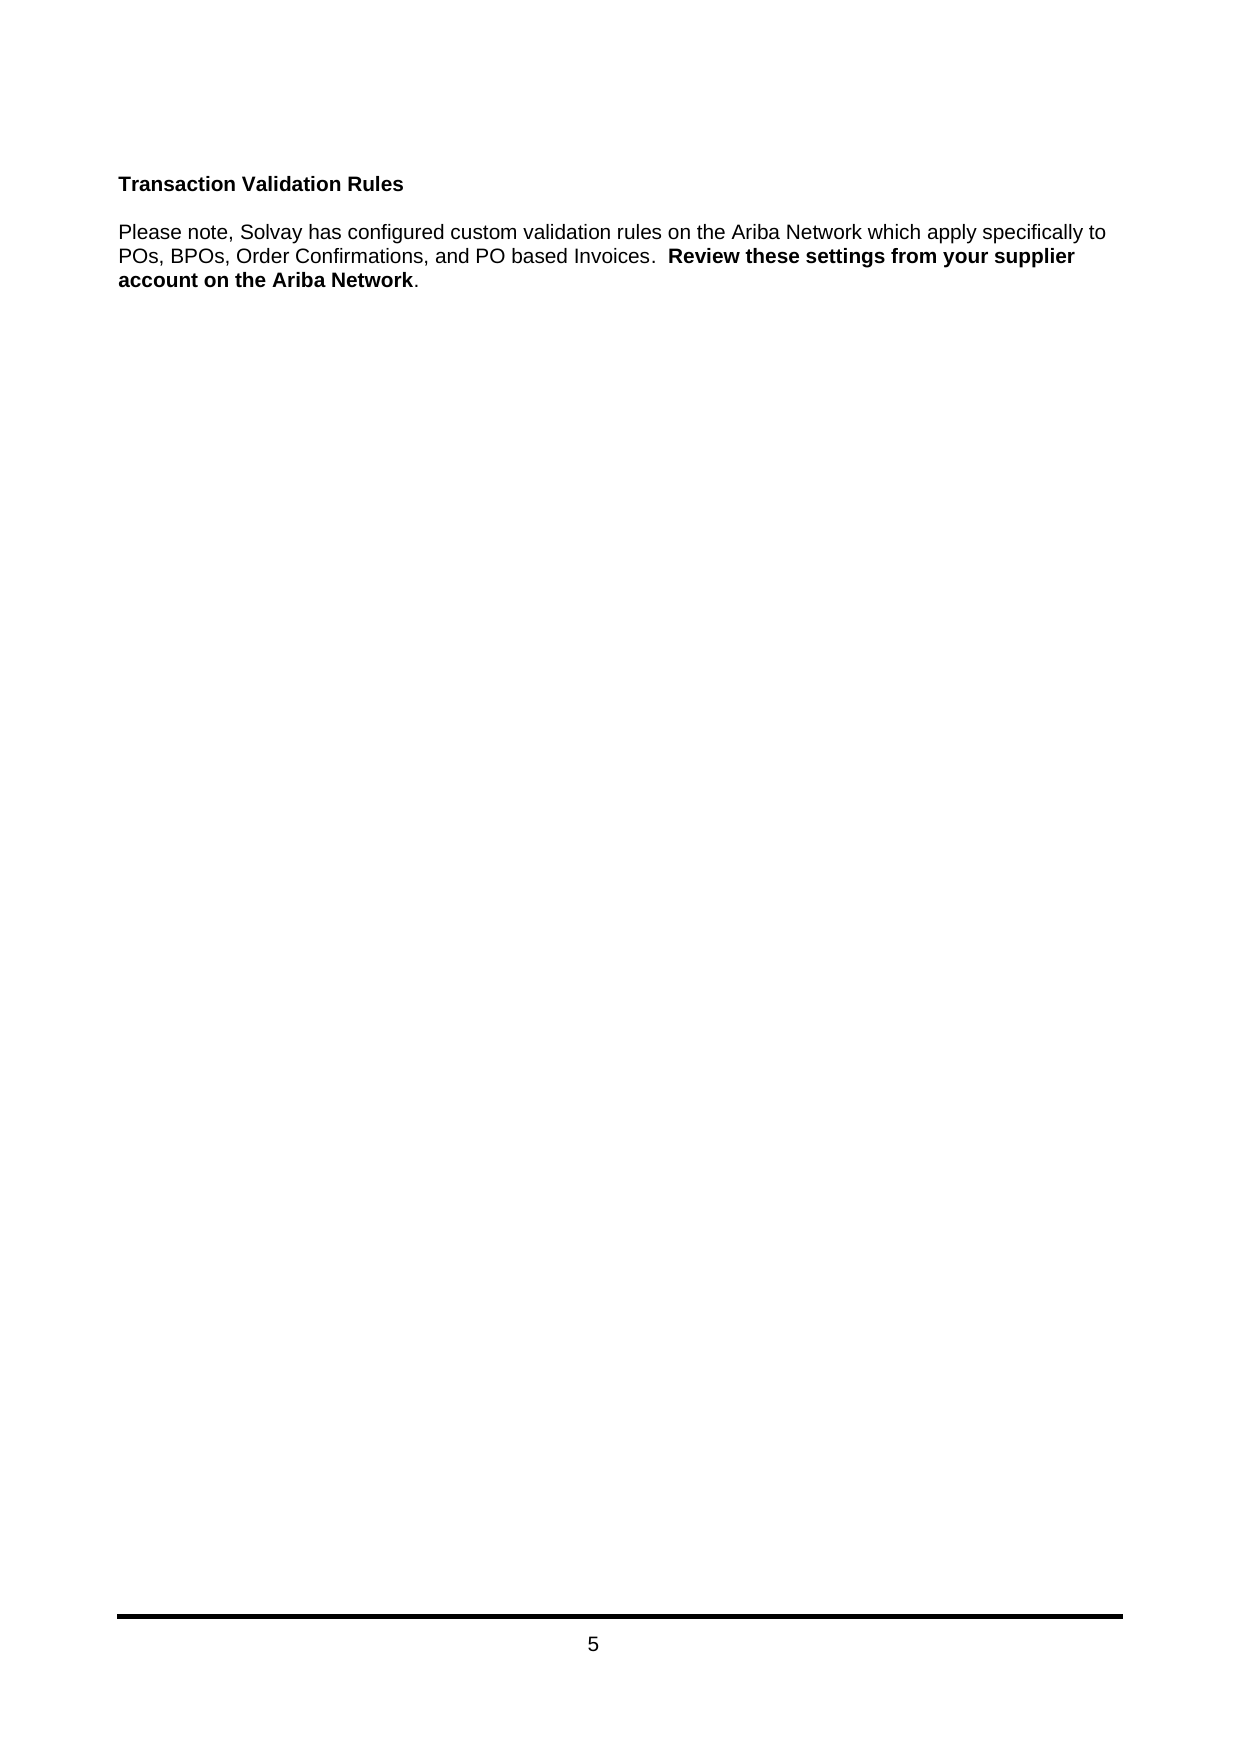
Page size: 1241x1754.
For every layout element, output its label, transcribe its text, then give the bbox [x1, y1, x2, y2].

text Please note, Solvay has configured custom validation rules on the Ariba Network which apply specifically to POs, BPOs, Order Confirmations, and PO based Invoices. Review these settings from your supplier account on the Ariba Network. [118, 219, 1122, 291]
text Transaction Validation Rules [118, 148, 1122, 196]
